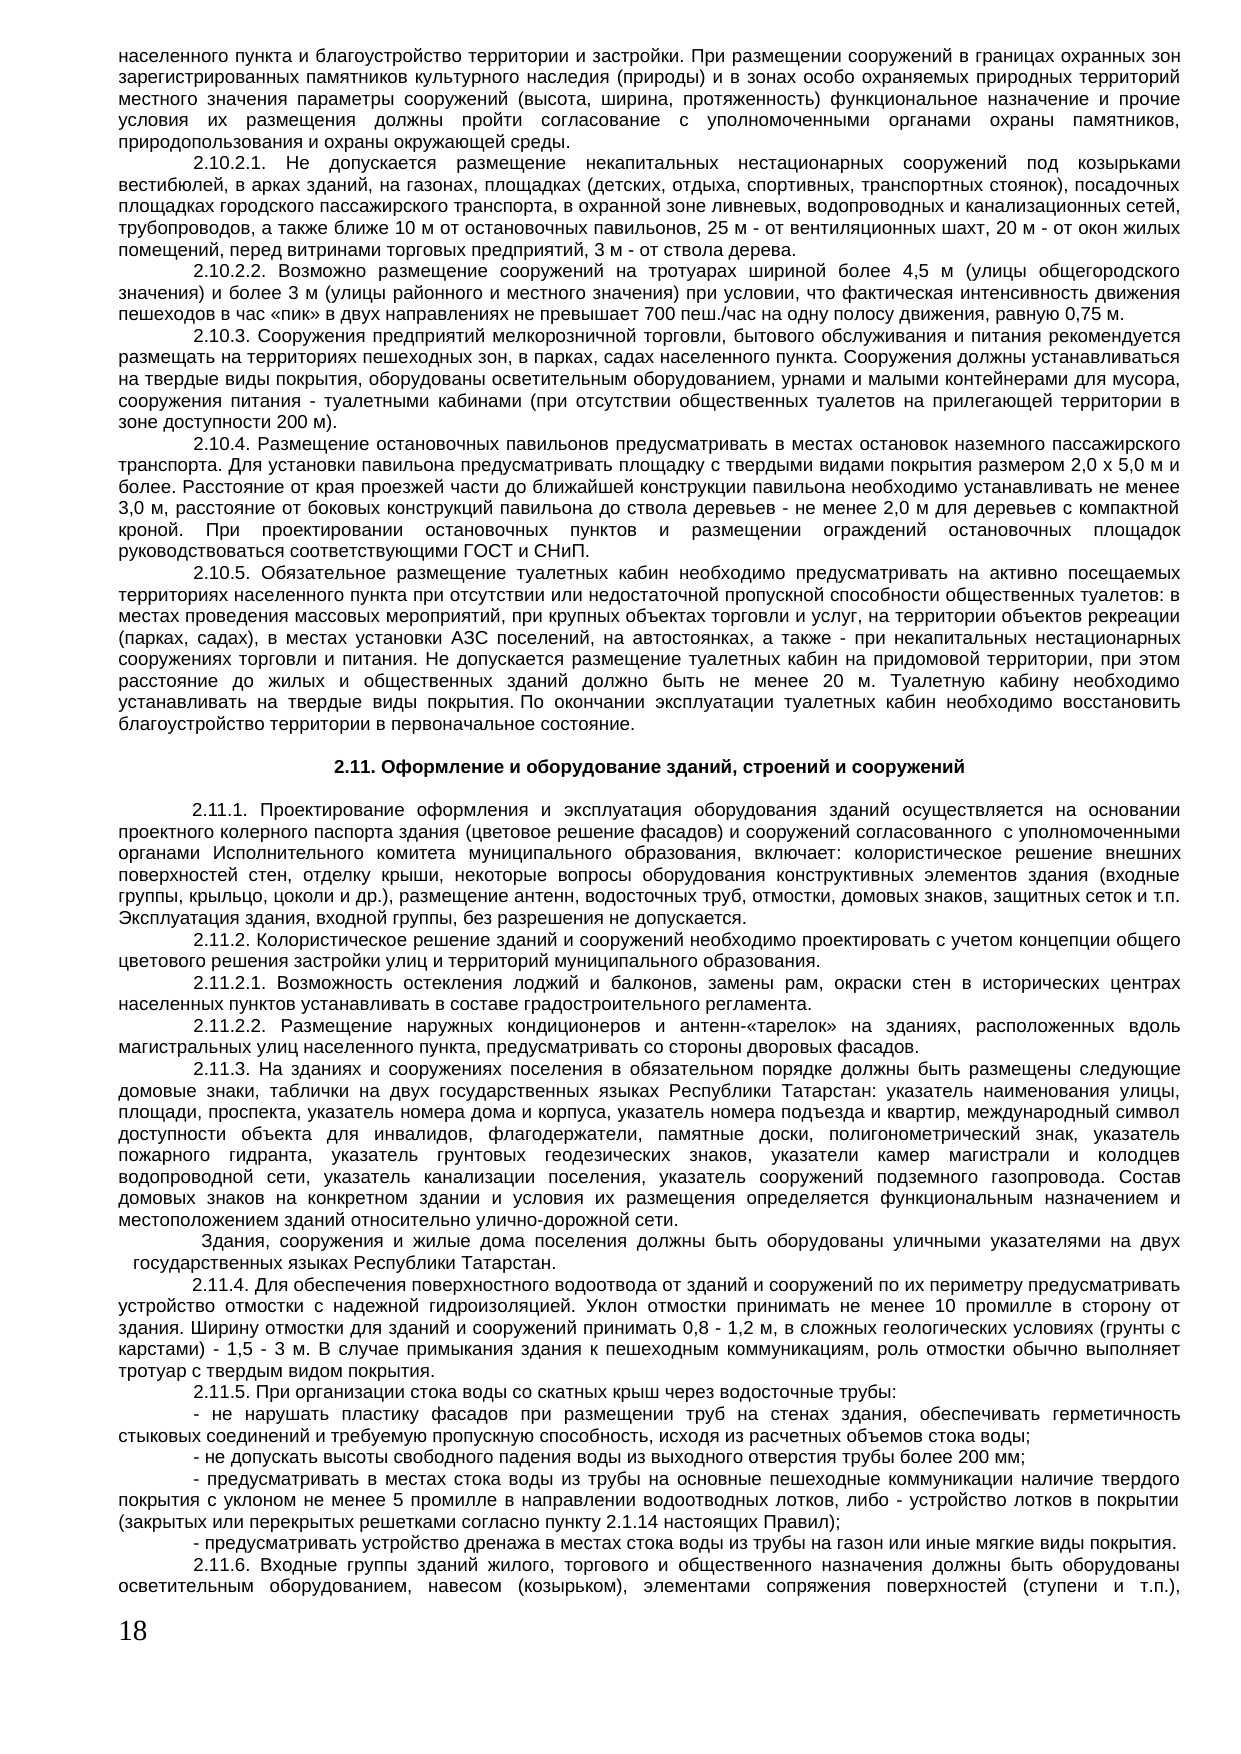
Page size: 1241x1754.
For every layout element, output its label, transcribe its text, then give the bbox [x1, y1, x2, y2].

text 2.10.5. Обязательное размещение туалетных кабин необходимо предусматривать на активно посещаемых территориях населенного пункта при отсутствии или недостаточной пропускной способности общественных туалетов: в местах проведения массовых мероприятий, при крупных объектах торговли и услуг, на территории объектов рекреации (парках, садах), в местах установки АЗС поселений, на автостоянках, а также - при некапитальных нестационарных сооружениях торговли и питания. Не допускается размещение туалетных кабин на придомовой территории, при этом расстояние до жилых и общественных зданий должно быть не менее 20 м. Туалетную кабину необходимо устанавливать на твердые виды покрытия. По окончании эксплуатации туалетных кабин необходимо восстановить благоустройство территории в первоначальное состояние. [118, 562, 1181, 734]
text 2.11.3. На зданиях и сооружениях поселения в обязательном порядке должны быть размещены следующие домовые знаки, таблички на двух государственных языках Республики Татарстан: указатель наименования улицы, площади, проспекта, указатель номера дома и корпуса, указатель номера подъезда и квартир, международный символ доступности объекта для инвалидов, флагодержатели, памятные доски, полигонометрический знак, указатель пожарного гидранта, указатель грунтовых геодезических знаков, указатели камер магистрали и колодцев водопроводной сети, указатель канализации поселения, указатель сооружений подземного газопровода. Состав домовых знаков на конкретном здании и условия их размещения определяется функциональным назначением и местоположением зданий относительно улично-дорожной сети. [118, 1058, 1181, 1230]
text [118, 44, 1181, 152]
text 2.11.4. Для обеспечения поверхностного водоотвода от зданий и сооружений по их периметру предусматривать устройство отмостки с надежной гидроизоляцией. Уклон отмостки принимать не менее 10 промилле в сторону от здания. Ширину отмостки для зданий и сооружений принимать 0,8 - 1,2 м, в сложных геологических условиях (грунты с карстами) - 1,5 - 3 м. В случае примыкания здания к пешеходным коммуникациям, роль отмостки обычно выполняет тротуар с твердым видом покрытия. [118, 1273, 1181, 1381]
text 2.10.2.1. Не допускается размещение некапитальных нестационарных сооружений под козырьками вестибюлей, в арках зданий, на газонах, площадках (детских, отдыха, спортивных, транспортных стоянок), посадочных площадках городского пассажирского транспорта, в охранной зоне ливневых, водопроводных и канализационных сетей, трубопроводов, а также ближе 10 м от остановочных павильонов, 25 м - от вентиляционных шахт, 20 м - от окон жилых помещений, перед витринами торговых предприятий, 3 м - от ствола дерева. [118, 152, 1181, 260]
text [118, 1554, 1181, 1597]
text 2.11. Оформление и оборудование зданий, строений и сооружений [118, 756, 1181, 777]
text 2.11.1. Проектирование оформления и эксплуатация оборудования зданий осуществляется на основании проектного колерного паспорта здания (цветовое решение фасадов) и сооружений согласованного с уполномоченными органами Исполнительного комитета муниципального образования, включает: колористическое решение внешних поверхностей стен, отделку крыши, некоторые вопросы оборудования конструктивных элементов здания (входные группы, крыльцо, цоколи и др.), размещение антенн, водосточных труб, отмостки, домовых знаков, защитных сеток и т.п. Эксплуатация здания, входной группы, без разрешения не допускается. [118, 799, 1181, 928]
text 2.10.3. Сооружения предприятий мелкорозничной торговли, бытового обслуживания и питания рекомендуется размещать на территориях пешеходных зон, в парках, садах населенного пункта. Сооружения должны устанавливаться на твердые виды покрытия, оборудованы осветительным оборудованием, урнами и малыми контейнерами для мусора, сооружения питания - туалетными кабинами (при отсутствии общественных туалетов на прилегающей территории в зоне доступности 200 м). [118, 325, 1181, 432]
text - не нарушать пластику фасадов при размещении труб на стенах здания, обеспечивать герметичность стыковых соединений и требуемую пропускную способность, исходя из расчетных объемов стока воды; [118, 1403, 1181, 1446]
text 2.11.5. При организации стока воды со скатных крыш через водосточные трубы: [118, 1381, 1181, 1403]
text 2.10.2.2. Возможно размещение сооружений на тротуарах шириной более 4,5 м (улицы общегородского значения) и более 3 м (улицы районного и местного значения) при условии, что фактическая интенсивность движения пешеходов в час «пик» в двух направлениях не превышает 700 пеш./час на одну полосу движения, равную 0,75 м. [118, 260, 1181, 325]
text 2.11.2.1. Возможность остекления лоджий и балконов, замены рам, окраски стен в исторических центрах населенных пунктов устанавливать в составе градостроительного регламента. [118, 972, 1181, 1015]
text Здания, сооружения и жилые дома поселения должны быть оборудованы уличными указателями на двух государственных языках Республики Татарстан. [133, 1230, 1181, 1273]
text - предусматривать устройство дренажа в местах стока воды из трубы на газон или иные мягкие виды покрытия. [118, 1532, 1181, 1554]
text 2.11.2. Колористическое решение зданий и сооружений необходимо проектировать с учетом концепции общего цветового решения застройки улиц и территорий муниципального образования. [118, 928, 1181, 972]
text - предусматривать в местах стока воды из трубы на основные пешеходные коммуникации наличие твердого покрытия с уклоном не менее 5 промилле в направлении водоотводных лотков, либо - устройство лотков в покрытии (закрытых или перекрытых решетками согласно пункту 2.1.14 настоящих Правил); [118, 1467, 1181, 1532]
text 2.11.2.2. Размещение наружных кондиционеров и антенн-«тарелок» на зданиях, расположенных вдоль магистральных улиц населенного пункта, предусматривать со стороны дворовых фасадов. [118, 1015, 1181, 1058]
text - не допускать высоты свободного падения воды из выходного отверстия трубы более 200 мм; [118, 1446, 1181, 1467]
text 2.10.4. Размещение остановочных павильонов предусматривать в местах остановок наземного пассажирского транспорта. Для установки павильона предусматривать площадку с твердыми видами покрытия размером 2,0 x 5,0 м и более. Расстояние от края проезжей части до ближайшей конструкции павильона необходимо устанавливать не менее 3,0 м, расстояние от боковых конструкций павильона до ствола деревьев - не менее 2,0 м для деревьев с компактной кроной. При проектировании остановочных пунктов и размещении ограждений остановочных площадок руководствоваться соответствующими ГОСТ и СНиП. [118, 432, 1181, 562]
